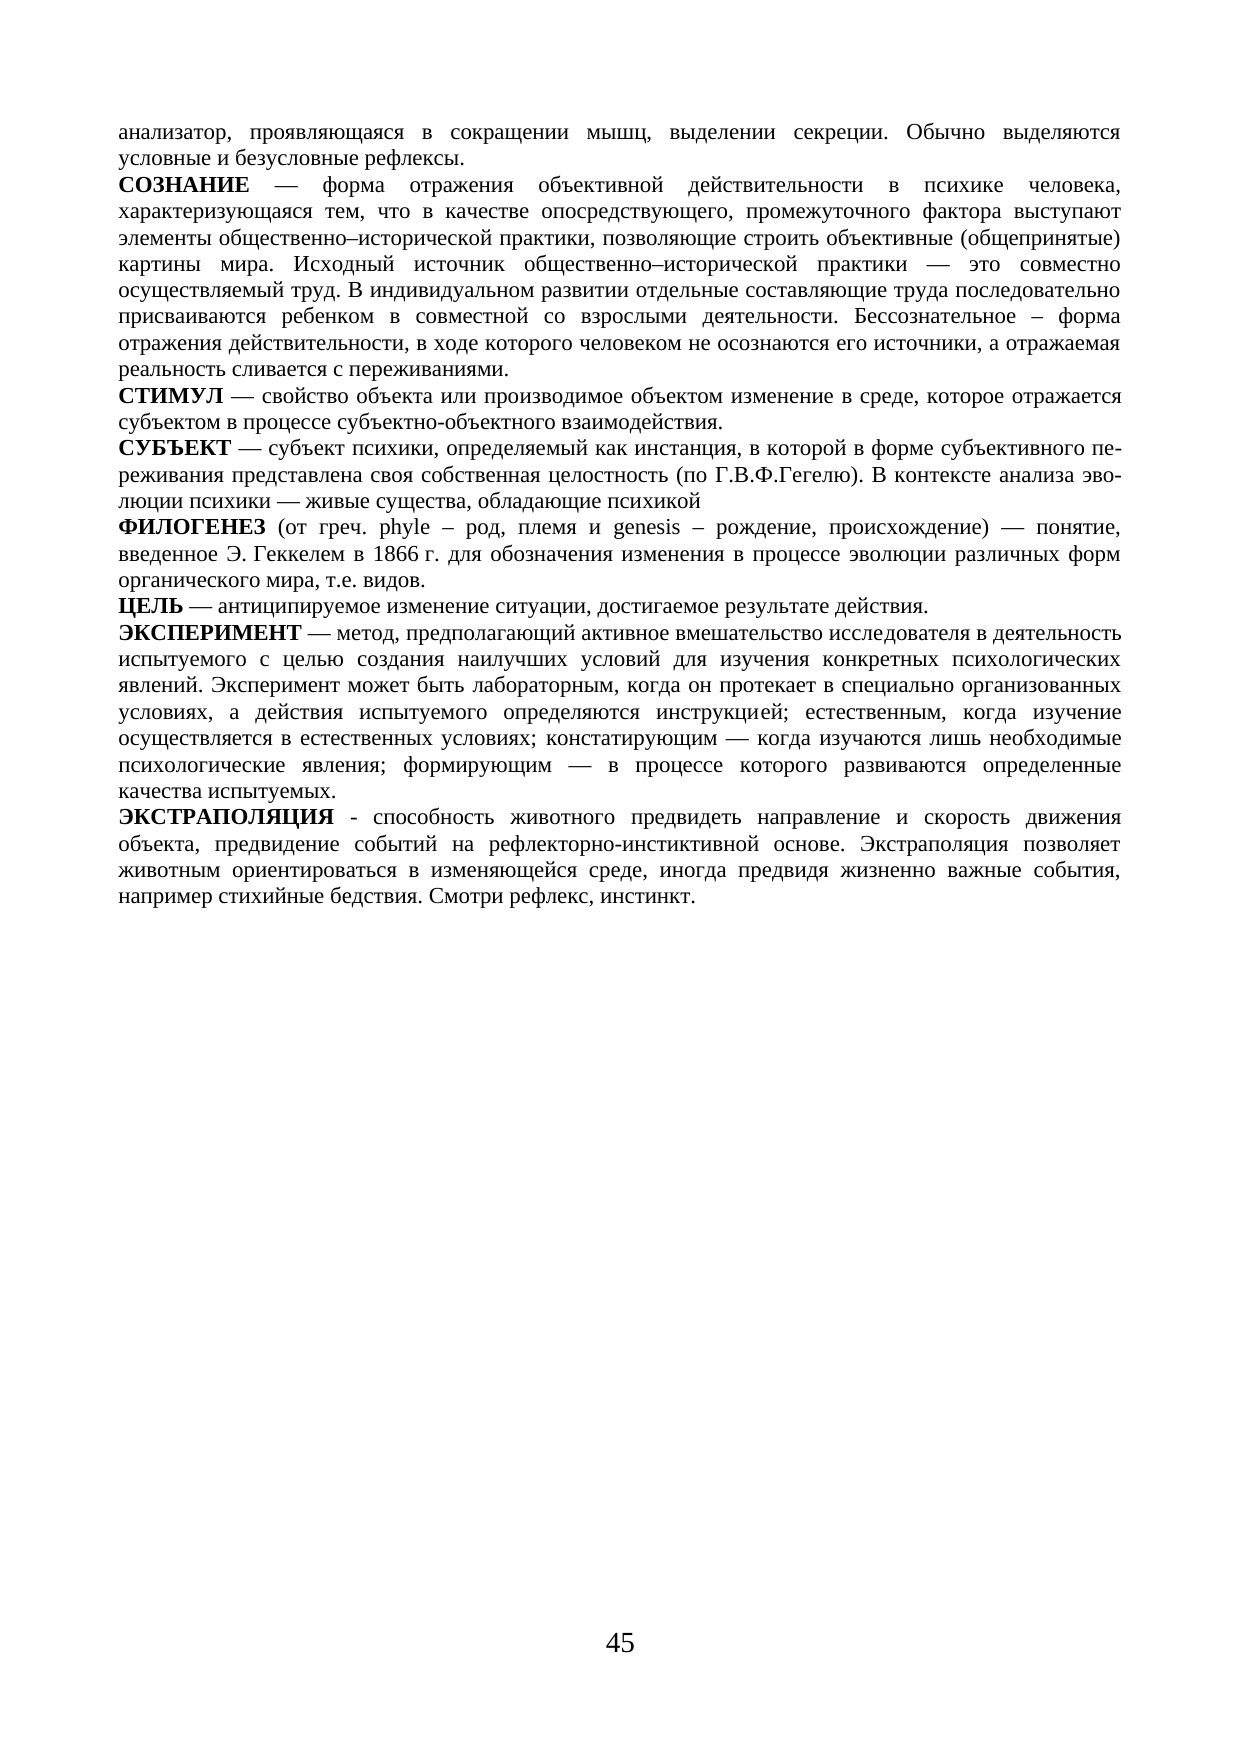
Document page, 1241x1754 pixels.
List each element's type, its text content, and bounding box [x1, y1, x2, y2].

text Эксперимент — метод, предполагающий активное вмешательство исследователя в деятельность испытуемого с целью создания наилучших условий для изучения конкретных психологических явлений. Эксперимент может быть лабораторным, когда он протекает в специально организованных условиях, а действия испытуемого определяются инструкцией; естественным, когда изучение осуществляется в естественных условиях; констатирующим — когда изучаются лишь необходимые психологические явления; формирующим — в процессе которого развиваются определенные качества испытуемых. [118, 619, 1122, 803]
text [118, 118, 1122, 171]
text Экстраполяция - способность животного предвидеть направление и скорость движения объекта, предвидение событий на рефлекторно-инстиктивной основе. Экстраполяция позволяет животным ориентироваться в изменяющейся среде, иногда предвидя жизненно важные события, например стихийные бедствия. Смотри рефлекс, инстинкт. [118, 803, 1122, 909]
text Цель — антиципируемое изменение ситуации, достигаемое результате действия. [118, 592, 1122, 619]
text Субъект — субъект психики, определяемый как инстанция, в которой в форме субъективного переживания представлена своя собственная целостность (по Г.В.Ф.Гегелю). В контексте анализa эволюции психики — живые существа, обладающие психикой [118, 434, 1122, 513]
text Сознание — форма отражения объективной действительности в психике человека, характеризующаяся тем, что в качестве опосредствующего, промежуточного фактора выступают элементы общественно–исторической практики, позволяющие строить объективные (общепринятые) картины мира. Исходный источник общественно–исторической практики — это совместно осуществляемый труд. В индивидуальном развитии отдельные составляющие труда последовательно присваиваются ребенком в совместной со взрослыми деятельности. Бессознательное – форма отражения действительности, в ходе которого человеком не осознаются его источники, а отражаемая реальность сливается с переживаниями. [118, 171, 1122, 382]
text Стимул — свойство объекта или производимое объектом изменение в среде, которое отражается субъектом в процессе субъектно-объектного взаимодействия. [118, 382, 1122, 434]
text Филогенез (от греч. phyle – род, племя и genesis – рождение, происхождение) — понятие, введенное Э. Геккелем в 1866 г. для обозначения изменения в процессе эволюции различных форм органического мира, т.е. видов. [118, 513, 1122, 592]
